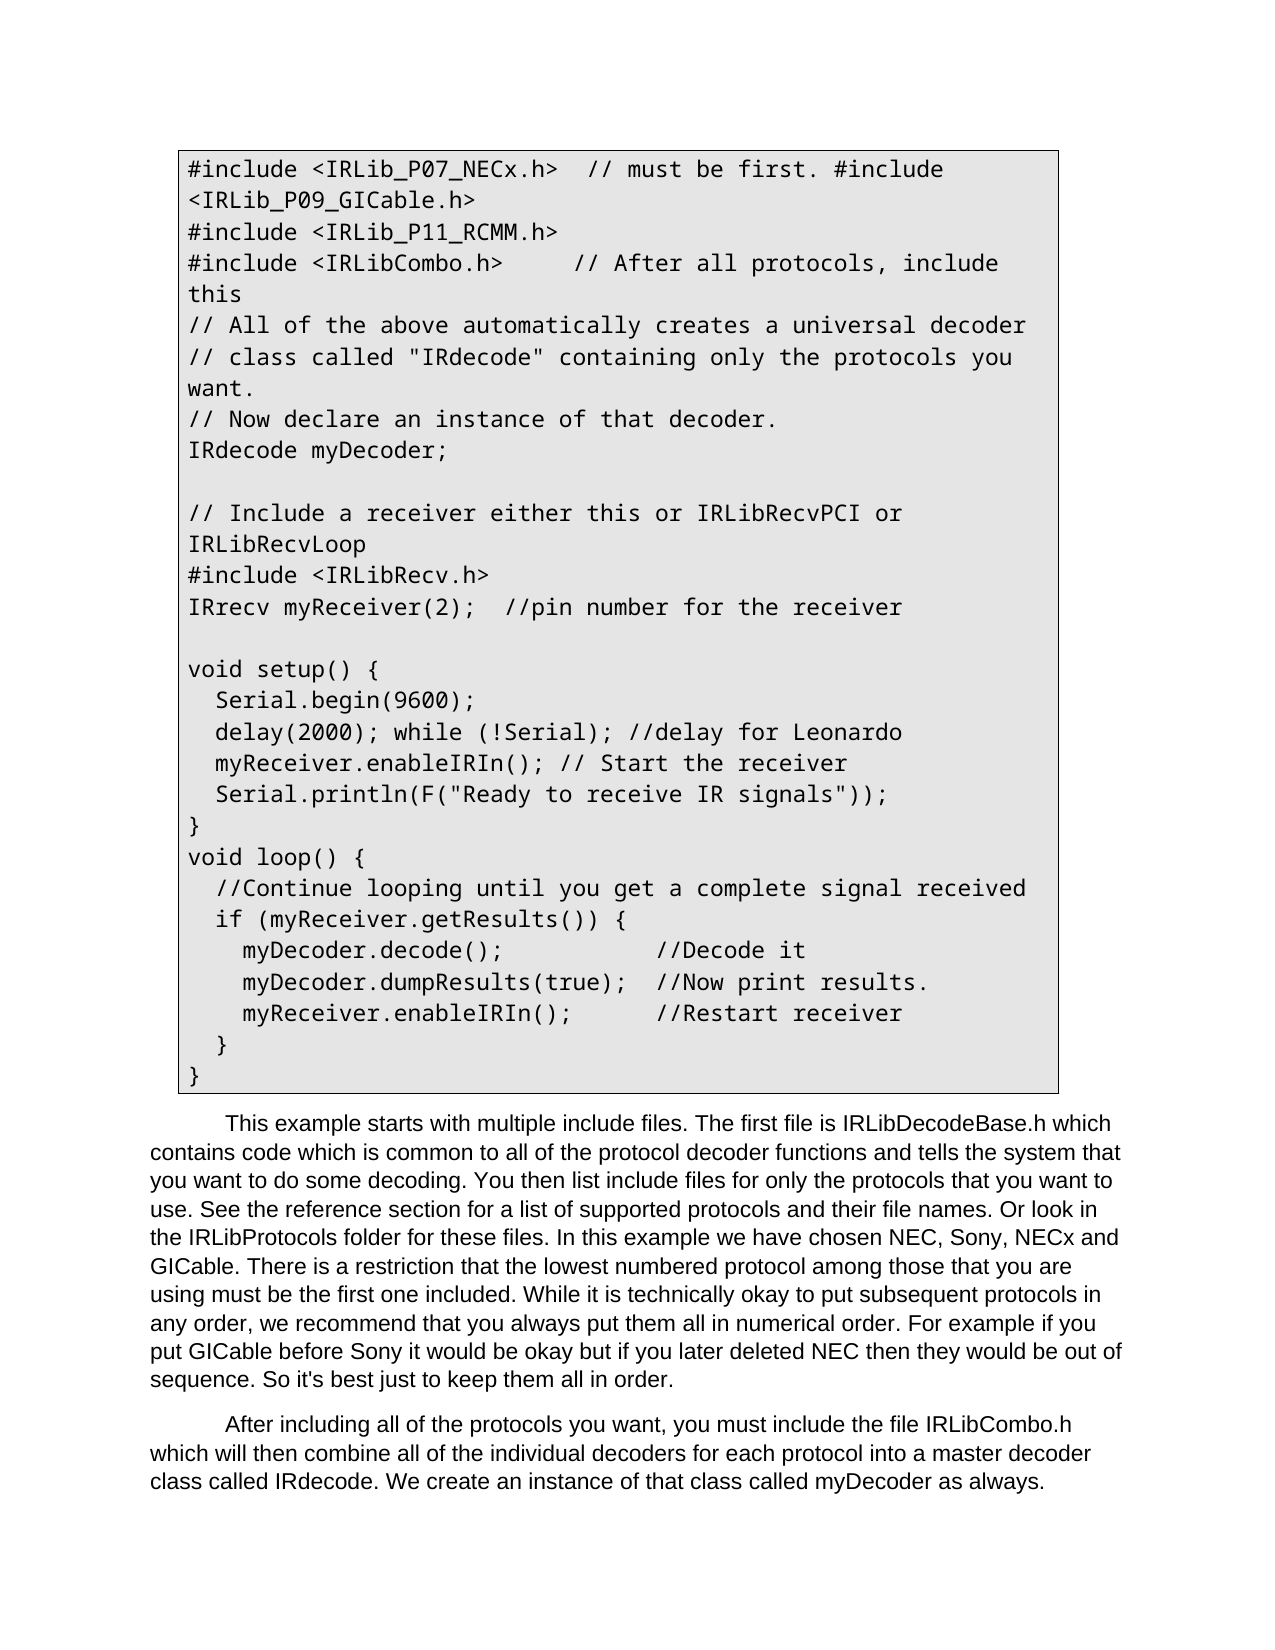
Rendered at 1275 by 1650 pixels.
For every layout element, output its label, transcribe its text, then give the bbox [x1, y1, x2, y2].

text IRrecv myReceiver(2); //pin number for the receiver [179, 587, 1058, 619]
text #include <IRLib_P07_NECx.h> // must be first. #include <IRLib_P09_GICable.h> [179, 151, 1058, 212]
text Serial.println(F("Ready to receive IR signals")); [179, 775, 1058, 806]
text myDecoder.dumpResults(true); //Now print results. [179, 962, 1058, 994]
text This example starts with multiple include files. The first file is IRLibDecodeBase.h which contains code which is common to all of the protocol decoder functions and tells the system that you want to do some decoding. You then list include files for only the protocols that you want to use. See the reference section for a list of supported protocols and their file names. Or look in the IRLibProtocols folder for these files. In this example we have chosen NEC, Sony, NECx and GICable. There is a restriction that the lowest numbered protocol among those that you are using must be the first one included. While it is technically okay to put subsequent protocols in any order, we recommend that you always put them all in numerical order. For example if you put GICable before Sony it would be okay but if you later deleted NEC then they would be out of sequence. So it's best just to keep them all in order. [150, 1110, 1125, 1393]
text // Include a receiver either this or IRLibRecvPCI or IRLibRecvLoop [179, 494, 1058, 556]
text } [179, 1025, 1058, 1056]
text #include <IRLibRecv.h> [179, 556, 1058, 587]
text After including all of the protocols you want, you must include the file IRLibCombo.h which will then combine all of the individual decoders for each protocol into a master decoder class called IRdecode. We create an instance of that class called myDecoder as always. [150, 1411, 1125, 1495]
text #include <IRLibCombo.h> // After all protocols, include this [179, 244, 1058, 306]
text // All of the above automatically creates a universal decoder [179, 306, 1058, 337]
text } [179, 1056, 1058, 1093]
text // Now declare an instance of that decoder. [179, 400, 1058, 431]
text void setup() { [179, 650, 1058, 681]
text void loop() { [179, 837, 1058, 869]
text IRdecode myDecoder; [179, 431, 1058, 462]
text myReceiver.enableIRIn(); // Start the receiver [179, 744, 1058, 775]
text delay(2000); while (!Serial); //delay for Leonardo [179, 712, 1058, 744]
text if (myReceiver.getResults()) { [179, 900, 1058, 931]
text //Continue looping until you get a complete signal received [179, 869, 1058, 900]
text // class called "IRdecode" containing only the protocols you want. [179, 337, 1058, 400]
text } [179, 806, 1058, 837]
text myDecoder.decode(); //Decode it [179, 931, 1058, 962]
text myReceiver.enableIRIn(); //Restart receiver [179, 994, 1058, 1025]
text #include <IRLib_P11_RCMM.h> [179, 212, 1058, 244]
text Serial.begin(9600); [179, 681, 1058, 712]
